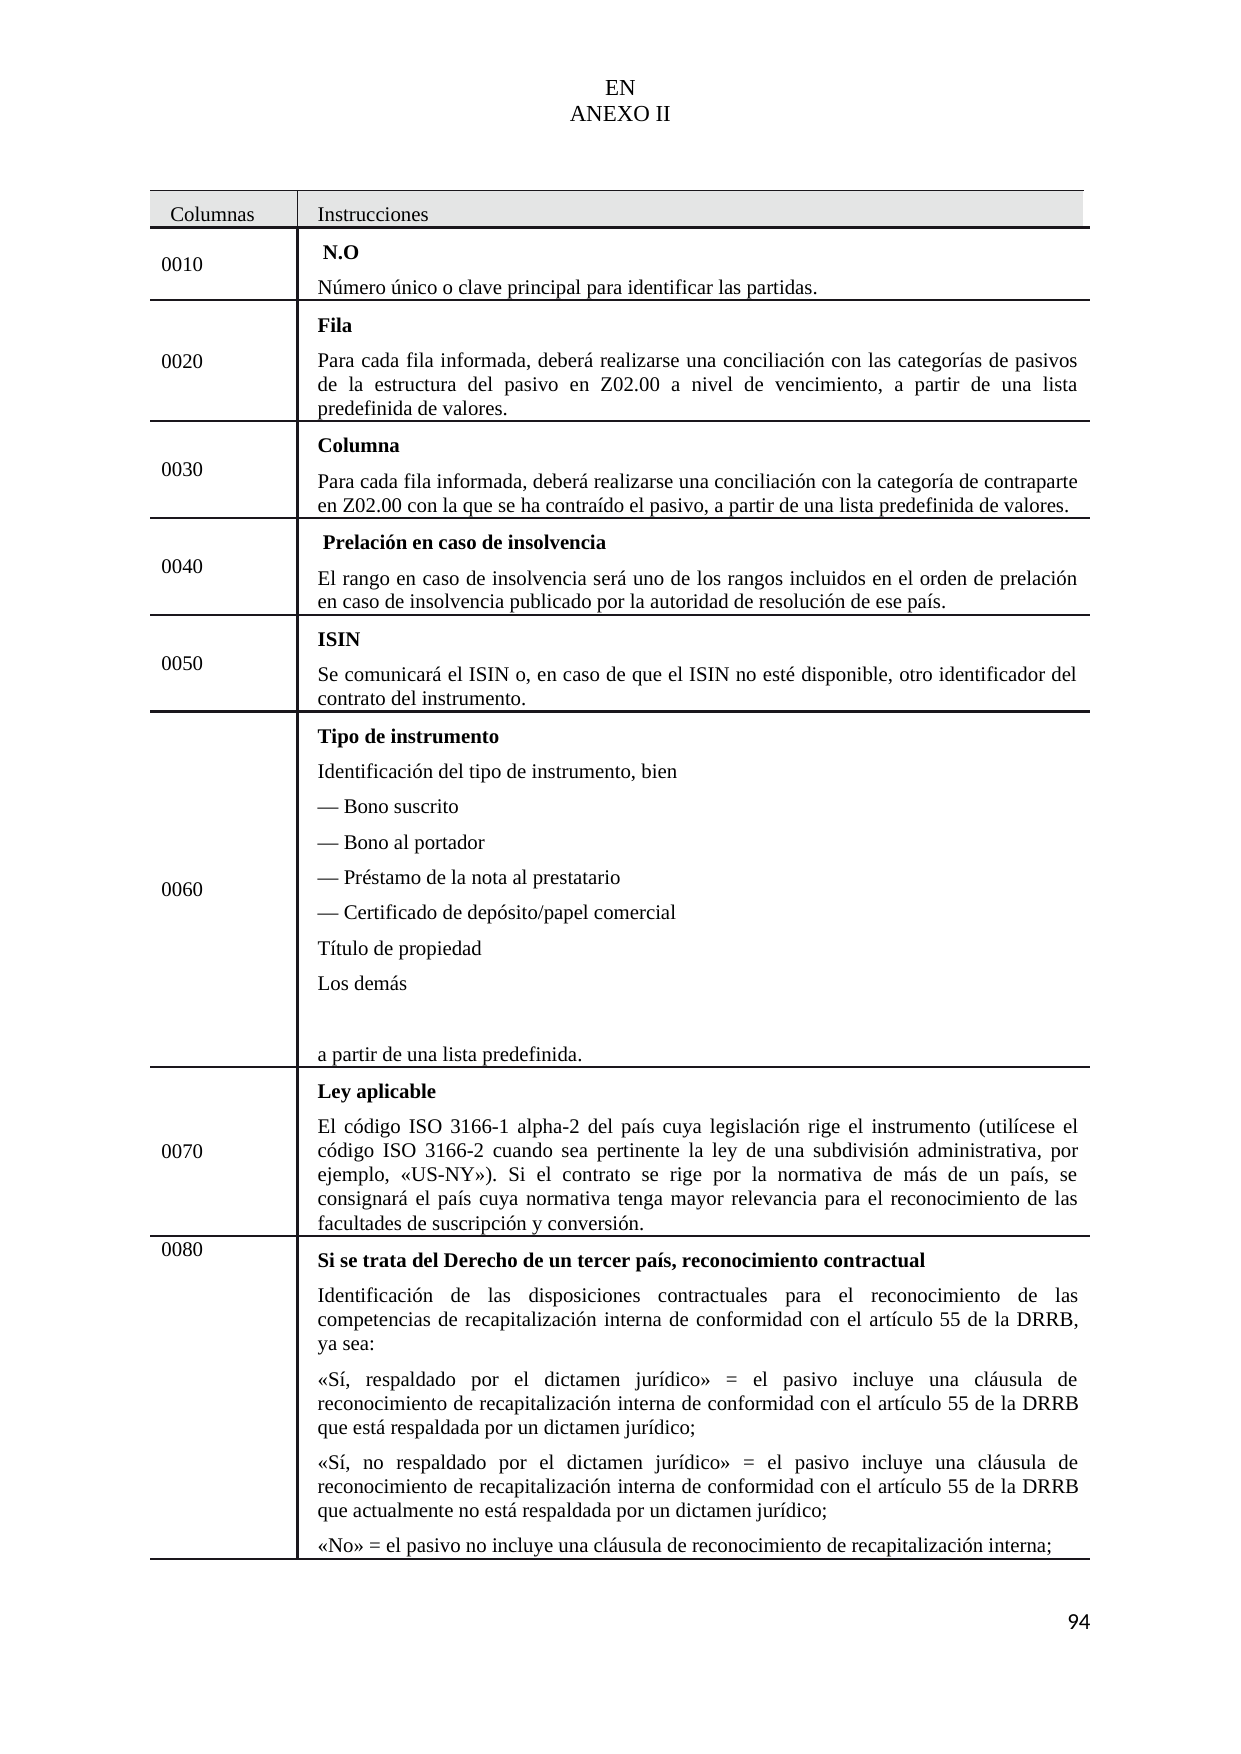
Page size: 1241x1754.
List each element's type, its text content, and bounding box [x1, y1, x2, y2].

table_cell Prelación en caso de insolvencia El rango en caso de insolvencia será uno de los rangos incluidos en el orden de prelación en caso de insolvencia publicado por la autoridad de resolución de ese país. [299, 519, 1090, 613]
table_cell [299, 1237, 1090, 1557]
table_cell 0030 [150, 422, 296, 517]
table_cell 0050 [150, 616, 296, 710]
table_cell Fila Para cada fila informada, deberá realizarse una conciliación con las categorías de pasivos de la estructura del pasivo en Z02.00 a nivel de vencimiento, a partir de una lista predefinida de valores. [299, 301, 1090, 420]
table_cell 0080 [150, 1237, 296, 1557]
table_cell Tipo de instrumento Identificación del tipo de instrumento, bien — Bono suscrito — Bono al portador — Préstamo de la nota al prestatario — Certificado de depósito/papel comercial Título de propiedad Los demás a partir de una lista predefinida. [299, 713, 1090, 1066]
table_cell 0040 [150, 519, 296, 613]
table_cell Ley aplicable El código ISO 3166-1 alpha-2 del país cuya legislación rige el instrumento (utilícese el código ISO 3166-2 cuando sea pertinente la ley de una subdivisión administrativa, por ejemplo, «US-NY»). Si el contrato se rige por la normativa de más de un país, se consignará el país cuya normativa tenga mayor relevancia para el reconocimiento de las facultades de suscripción y conversión. [299, 1068, 1090, 1234]
table_cell N.O Número único o clave principal para identificar las partidas. [299, 229, 1090, 299]
table_cell 0060 [150, 713, 296, 1066]
table_header Columnas [150, 191, 297, 226]
table_cell 0010 [150, 229, 296, 299]
table_cell Columna Para cada fila informada, deberá realizarse una conciliación con la categoría de contraparte en Ζ02.00 con la que se ha contraído el pasivo, a partir de una lista predefinida de valores. [299, 422, 1090, 517]
table_cell 0070 [150, 1068, 296, 1234]
table_header Instrucciones [298, 191, 1083, 226]
table_cell ISIN Se comunicará el ISIN o, en caso de que el ISIN no esté disponible, otro identificador del contrato del instrumento. [299, 616, 1090, 710]
table_cell 0020 [150, 301, 296, 420]
